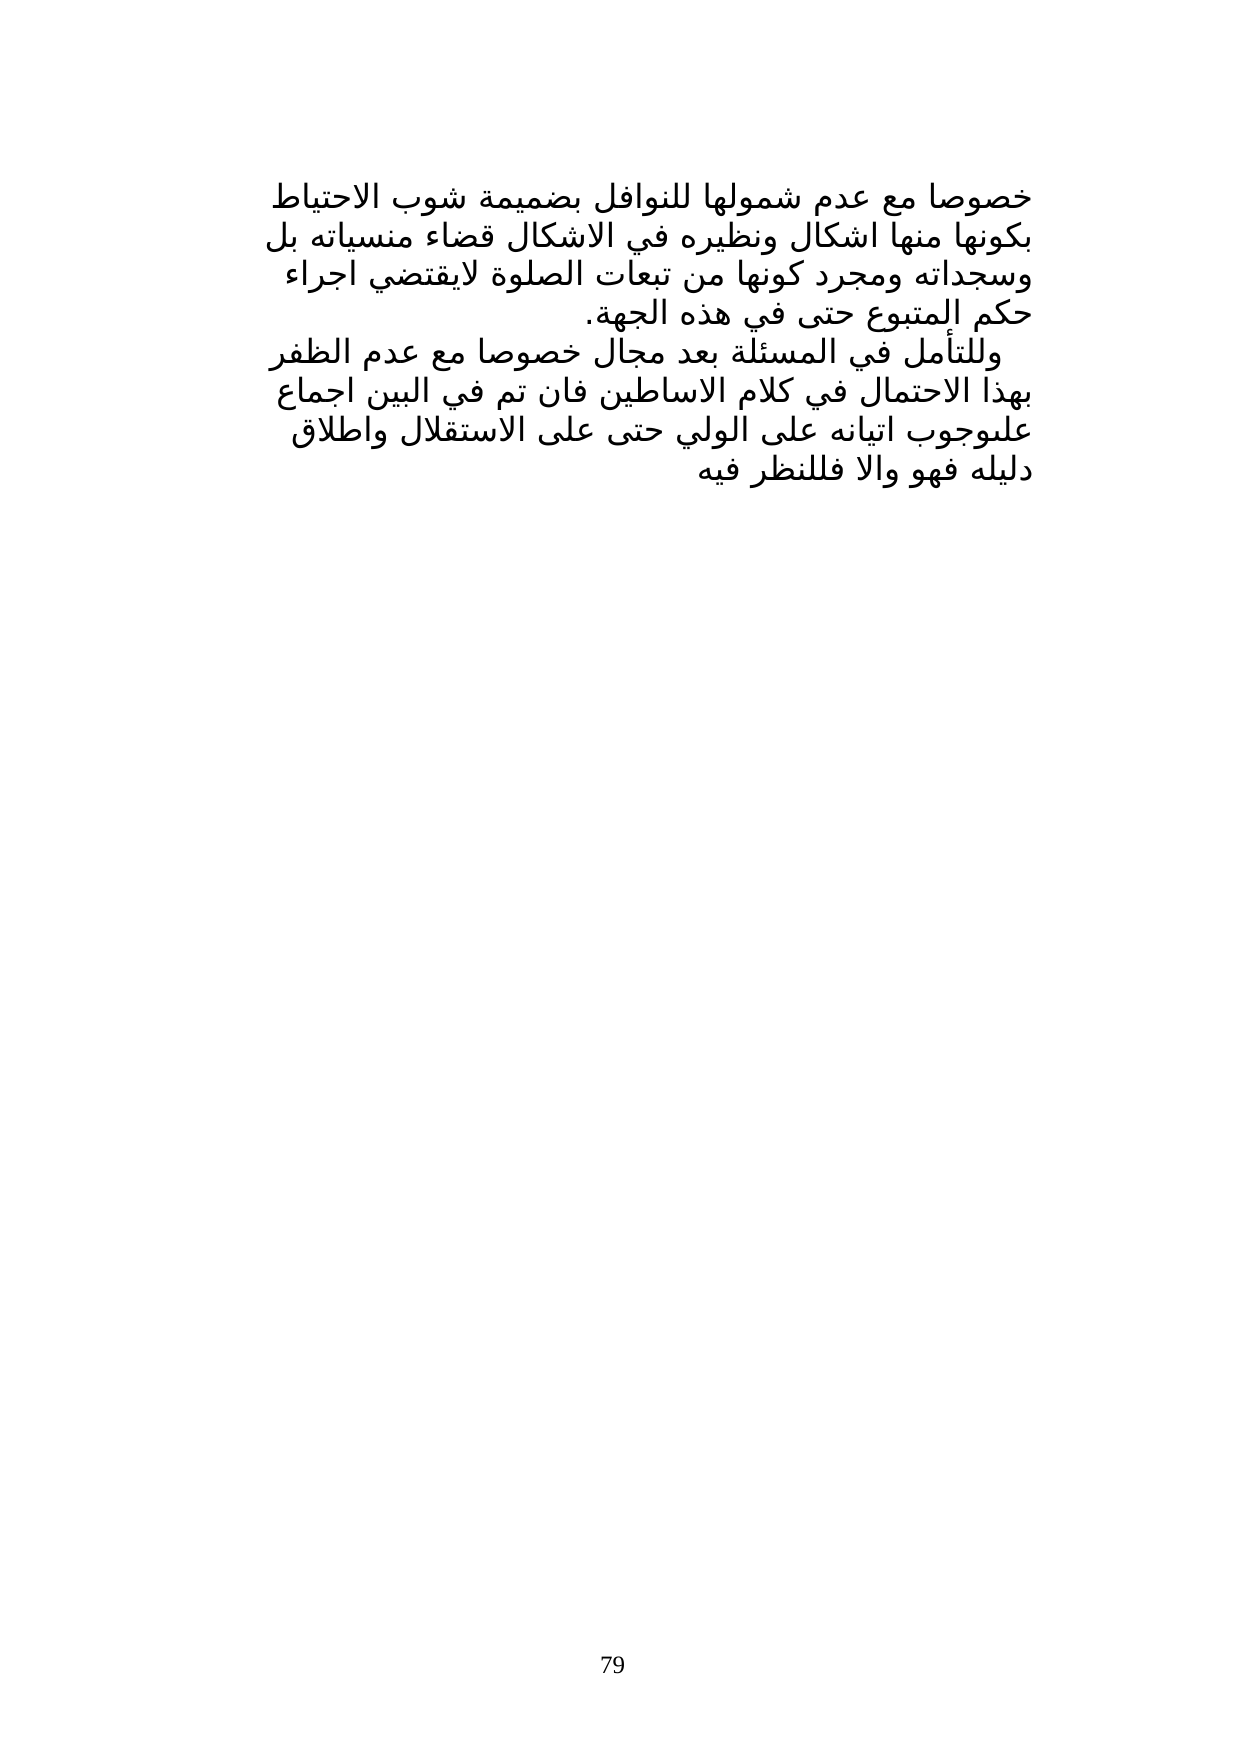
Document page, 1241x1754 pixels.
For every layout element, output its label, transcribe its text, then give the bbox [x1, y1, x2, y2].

text وللتأمل في المسئلة بعد مجال خصوصا مع عدم الظفر بهذا الاحتمال في كلام الاساطين فان تم في البين اجماع علىوجوب اتيانه على الولي حتى على الاستقلال واطلاق دليله فهو والا فللنظر فيه [222, 333, 1033, 488]
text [222, 177, 1033, 333]
